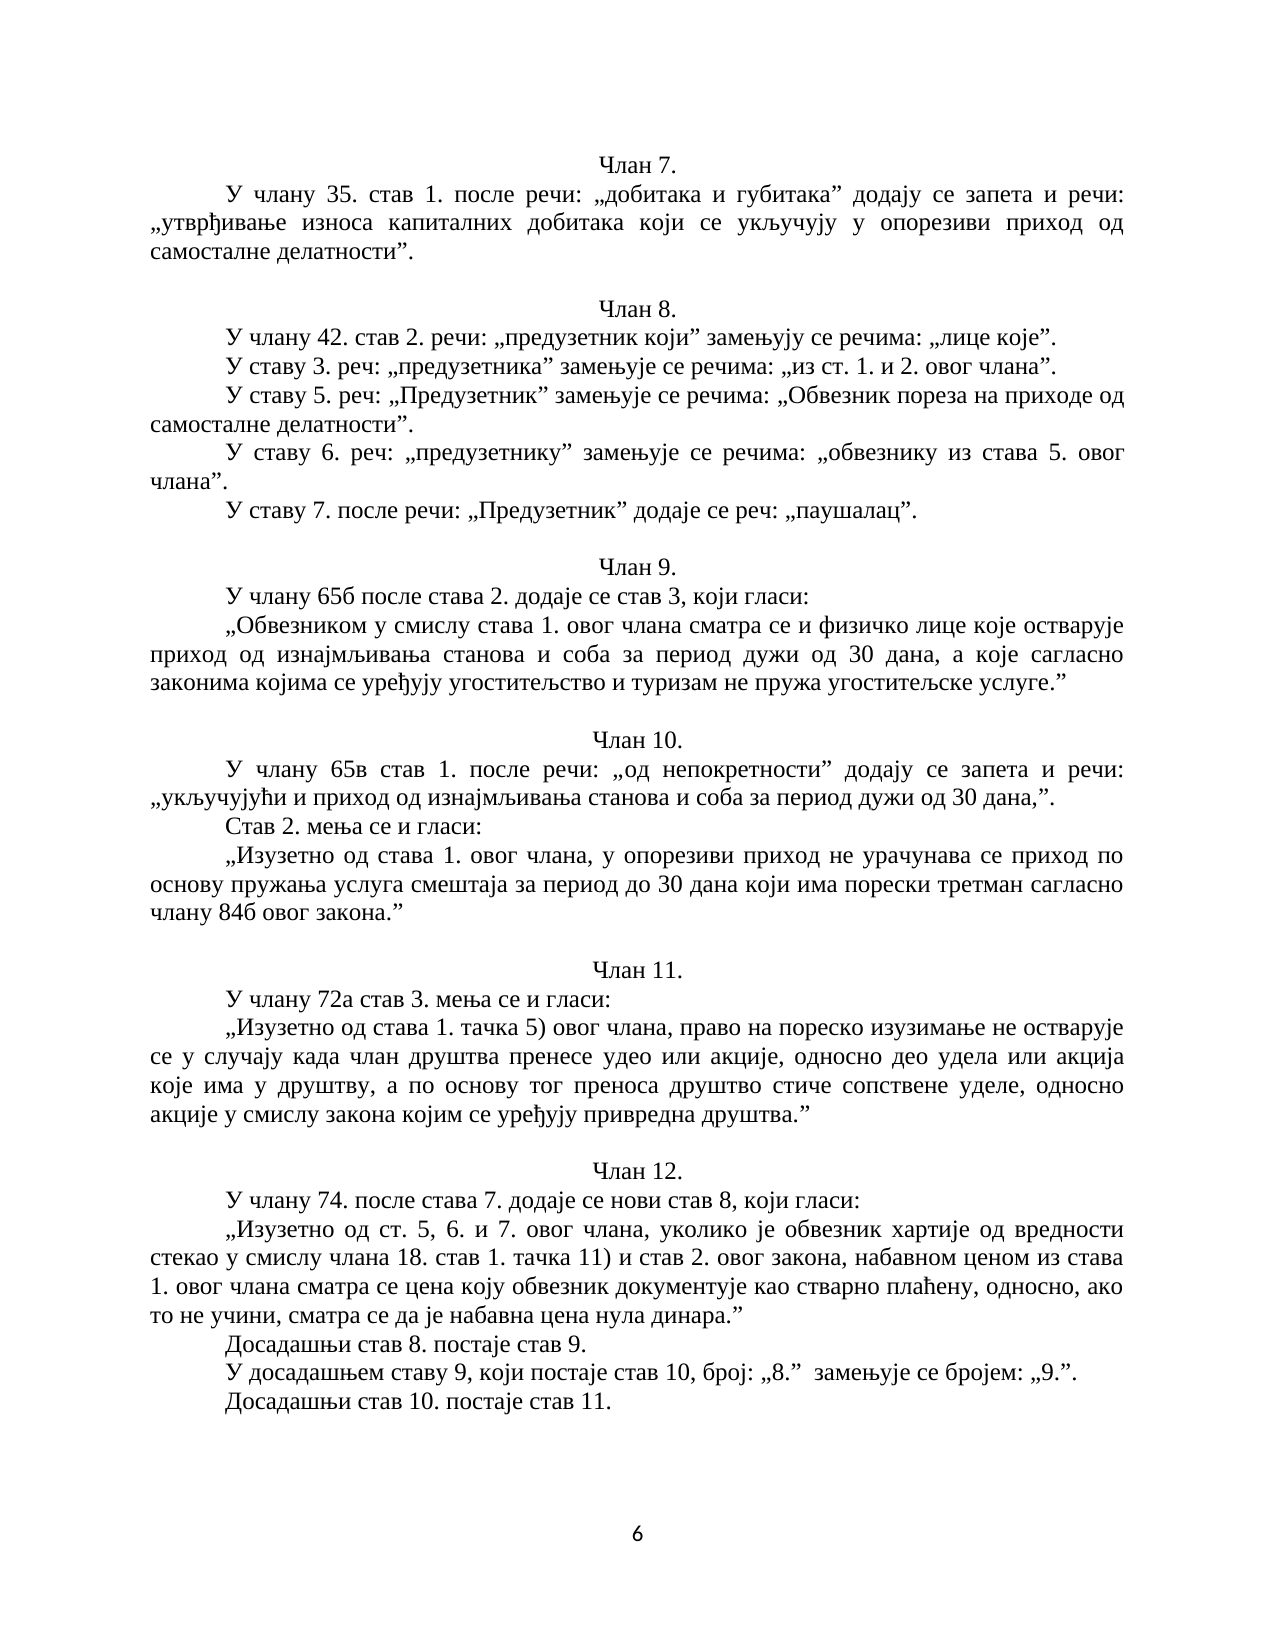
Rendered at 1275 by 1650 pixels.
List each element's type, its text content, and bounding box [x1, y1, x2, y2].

text У члану 74. после става 7. додаје се нови став 8, који гласи: [150, 1185, 1125, 1214]
text У ставу 5. реч: „Предузетник” замењује се речима: „Обвезник пореза на приходе од самосталне делатности”. [150, 380, 1125, 437]
text Члан 11. [150, 955, 1125, 984]
text У члану 65б после става 2. додаје се став 3, који гласи: [150, 581, 1125, 610]
text У ставу 7. после речи: „Предузетник” додаје се реч: „паушалац”. [150, 495, 1125, 524]
text У члану 65в став 1. после речи: „од непокретности” додају се запета и речи: „укључујући и приход од изнајмљивања станова и соба за период дужи од 30 дана,”. [150, 754, 1125, 811]
text „Изузетно од ст. 5, 6. и 7. овог члана, уколико је обвезник хартије од вредности стекао у смислу члана 18. став 1. тачка 11) и став 2. овог закона, набавном ценом из става 1. овог члана сматра се цена коју обвезник документује као стварно плаћену, односно, ако то не учини, сматра се да је набавна цена нула динара.” [150, 1214, 1125, 1329]
text У члану 72а став 3. мења се и гласи: [150, 984, 1125, 1012]
text „Изузетно од става 1. тачка 5) овог члана, право на пореско изузимање не остварује се у случају када члан друштва пренесе удео или акције, односно део удела или акција којe има у друштву, а по основу тог преноса друштво стиче сопствене уделе, односно акције у смислу закона којим се уређују привредна друштва.” [150, 1012, 1125, 1127]
text Члан 10. [150, 725, 1125, 754]
text У члану 35. став 1. после речи: „добитака и губитака” додају се запета и речи: „утврђивање износа капиталних добитака који се укључују у опорезиви приход од самосталне делатности”. [150, 179, 1125, 265]
text Члан 8. [150, 294, 1125, 322]
text У ставу 3. реч: „предузетника” замењује се речима: „из ст. 1. и 2. овог члана”. [150, 351, 1125, 380]
text У досадашњем ставу 9, који постаје став 10, број: „8.” замењује се бројем: „9.”. [150, 1357, 1125, 1386]
text „Изузетно од става 1. овог члана, у опорезиви приход не урачунава се приход по основу пружања услуга смештаја за период до 30 дана који има порески третман сагласно члану 84б овог закона.” [150, 840, 1125, 926]
text У ставу 6. реч: „предузетнику” замењује се речима: „обвезнику из става 5. овог члана”. [150, 437, 1125, 495]
text Члан 9. [150, 552, 1125, 581]
text Досадашњи став 10. постаје став 11. [150, 1386, 1125, 1415]
text Члан 12. [150, 1156, 1125, 1185]
text Став 2. мења се и гласи: [150, 811, 1125, 840]
text Члан 7. [150, 150, 1125, 179]
text Досадашњи став 8. постаје став 9. [150, 1329, 1125, 1357]
text „Обвезником у смислу става 1. овог члана сматра се и физичко лице које остварује приход од изнајмљивања станова и соба за период дужи од 30 дана, а које сагласно законима којима се уређују угоститељство и туризам не пружа угоститељске услуге.” [150, 610, 1125, 696]
text У члану 42. став 2. речи: „предузетник који” замењују се речима: „лице које”. [150, 322, 1125, 351]
